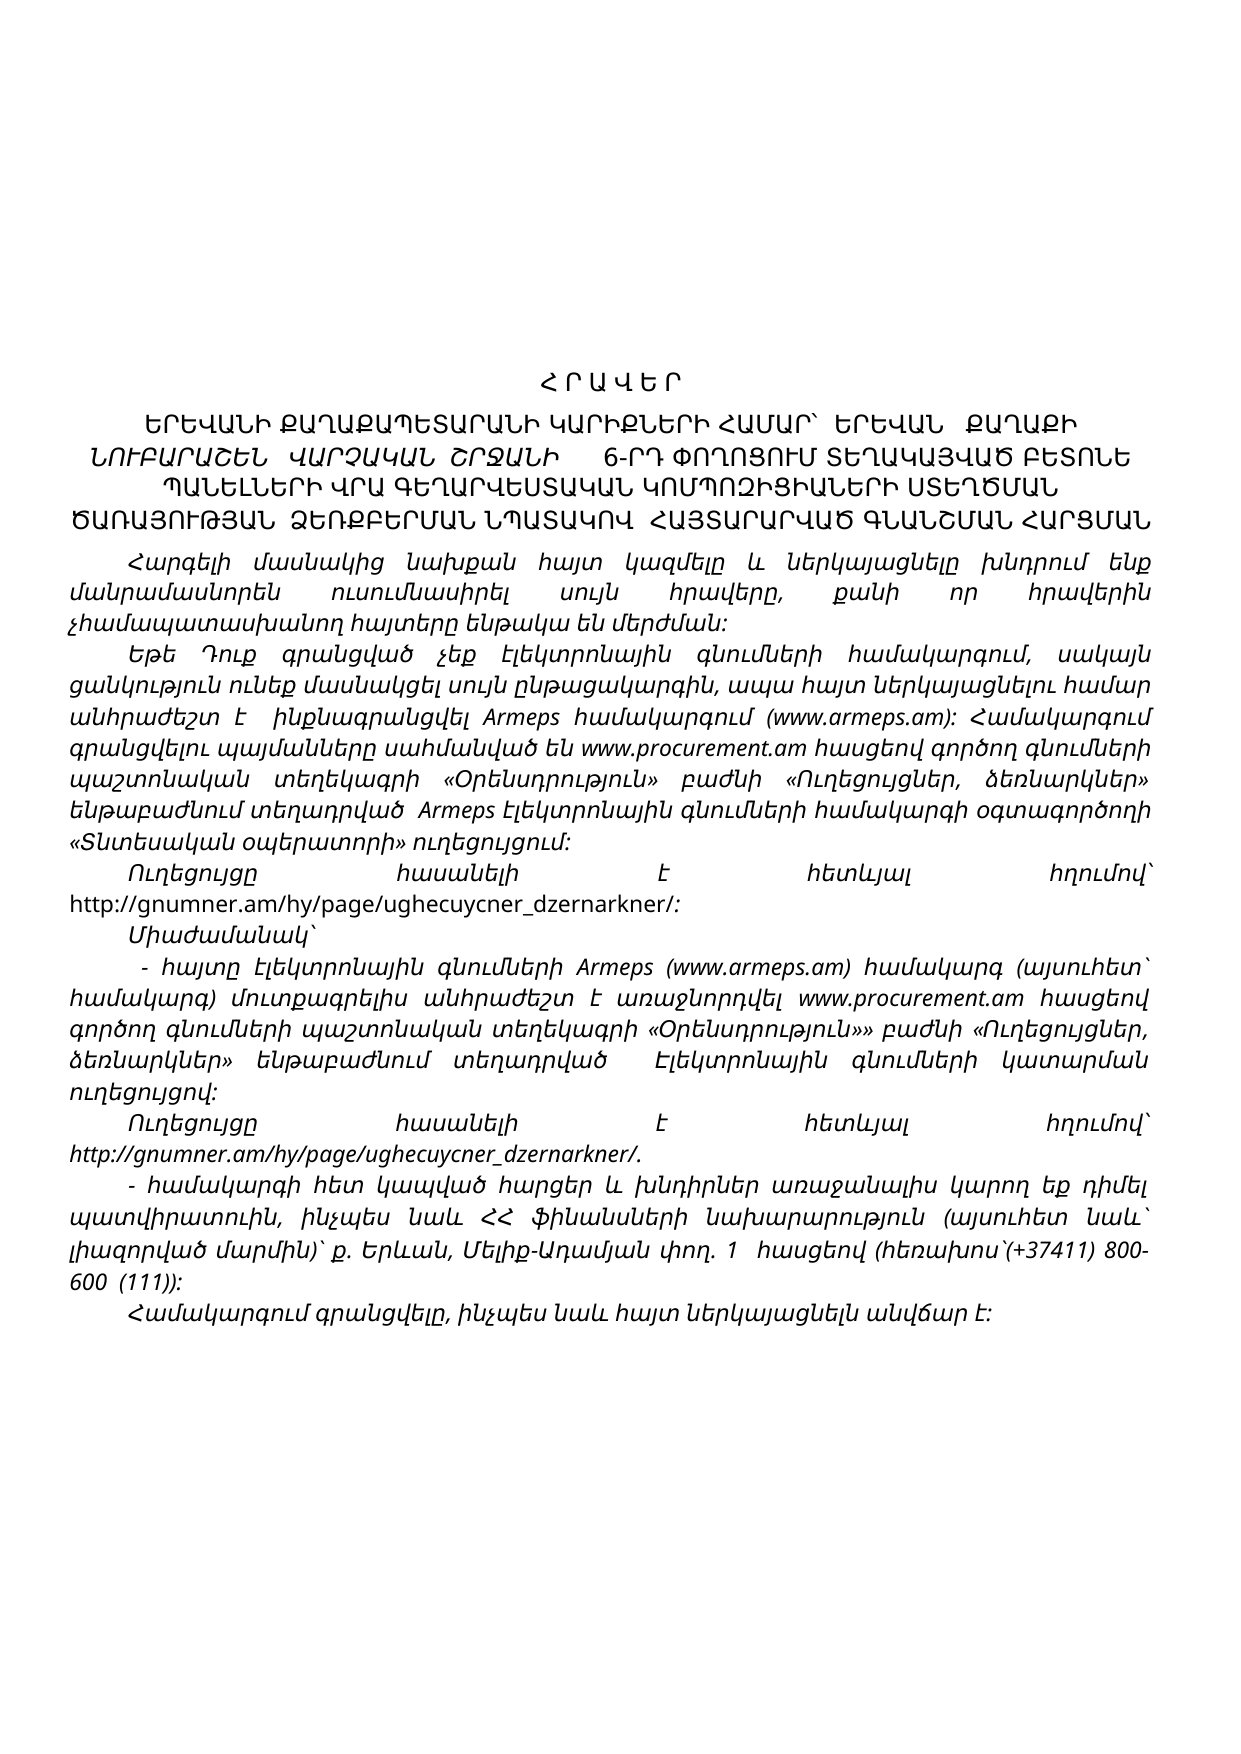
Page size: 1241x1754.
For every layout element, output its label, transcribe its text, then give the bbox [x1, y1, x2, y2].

text Ուղեցույցը հասանելի է հետևյալ հղումով՝ http://gnumner.am/hy/page/ughecuycner_dzernarkner/. [69, 1107, 1152, 1169]
text Հ Ր Ա Վ Ե Ր [69, 368, 1152, 397]
text ԵՐԵՎԱՆԻ ՔԱՂԱՔԱՊԵՏԱՐԱՆԻ ԿԱՐԻՔՆԵՐԻ ՀԱՄԱՐ՝ ԵՐԵՎԱՆ ՔԱՂԱՔԻ ՆՈՒԲԱՐԱՇԵՆ ՎԱՐՉԱԿԱՆ ՇՐՋԱՆԻ 6-ՐԴ ՓՈՂՈՑՈՒՄ ՏԵՂԱԿԱՅՎԱԾ ԲԵՏՈՆԵ ՊԱՆԵԼՆԵՐԻ ՎՐԱ ԳԵՂԱՐՎԵՍՏԱԿԱՆ ԿՈՄՊՈԶԻՑԻԱՆԵՐԻ ՍՏԵՂԾՄԱՆ ԾԱՌԱՅՈՒԹՅԱՆ ՁԵՌՔԲԵՐՄԱՆ ՆՊԱՏԱԿՈՎ ՀԱՅՏԱՐԱՐՎԱԾ ԳՆԱՆՇՄԱՆ ՀԱՐՑՄԱՆ [69, 410, 1152, 536]
text - համակարգի հետ կապված հարցեր և խնդիրներ առաջանալիս կարող եք դիմել պատվիրատուին, ինչպես նաև ՀՀ ֆինանսների նախարարություն (այսուհետ նաև` լիազորված մարմին)` ք. Երևան, Մելիք-Ադամյան փող. 1 հասցեով (հեռախոս`(+37411) 800-600 (111)): [69, 1169, 1152, 1297]
text Միաժամանակ՝ [69, 919, 1152, 951]
text - հայտը էլեկտրոնային գնումների Armeps (www.armeps.am) համակարգ (այսուհետ` համակարգ) մուտքագրելիս անհրաժեշտ է առաջնորդվել www.procurement.am հասցեով գործող գնումների պաշտոնական տեղեկագրի «Օրենսդրություն»» բաժնի «Ուղեցույցներ, ձեռնարկներ» ենթաբաժնում տեղադրված Էլեկտրոնային գնումների կատարման ուղեցույցով: [69, 951, 1152, 1107]
text Հարգելի մասնակից նախքան հայտ կազմելը և ներկայացնելը խնդրում ենք մանրամասնորեն ուսումնասիրել սույն հրավերը, քանի որ հրավերին չհամապատասխանող հայտերը ենթակա են մերժման: [69, 549, 1152, 638]
text Ուղեցույցը հասանելի է հետևյալ հղումով՝ http://gnumner.am/hy/page/ughecuycner_dzernarkner/: [69, 857, 1152, 919]
text Համակարգում գրանցվելը, ինչպես նաև հայտ ներկայացնելն անվճար է: [69, 1297, 1152, 1328]
text Եթե Դուք գրանցված չեք էլեկտրոնային գնումների համակարգում, սակայն ցանկություն ունեք մասնակցել սույն ընթացակարգին, ապա հայտ ներկայացնելու համար անհրաժեշտ է ինքնագրանցվել Armeps համակարգում (www.armeps.am): Համակարգում գրանցվելու պայմանները սահմանված են www.procurement.am հասցեով գործող գնումների պաշտոնական տեղեկագրի «Օրենսդրություն» բաժնի «Ուղեցույցներ, ձեռնարկներ» ենթաբաժնում տեղադրված Armeps էլեկտրոնային գնումների համակարգի օգտագործողի «Տնտեսական օպերատորի» ուղեցույցում: [69, 638, 1152, 857]
